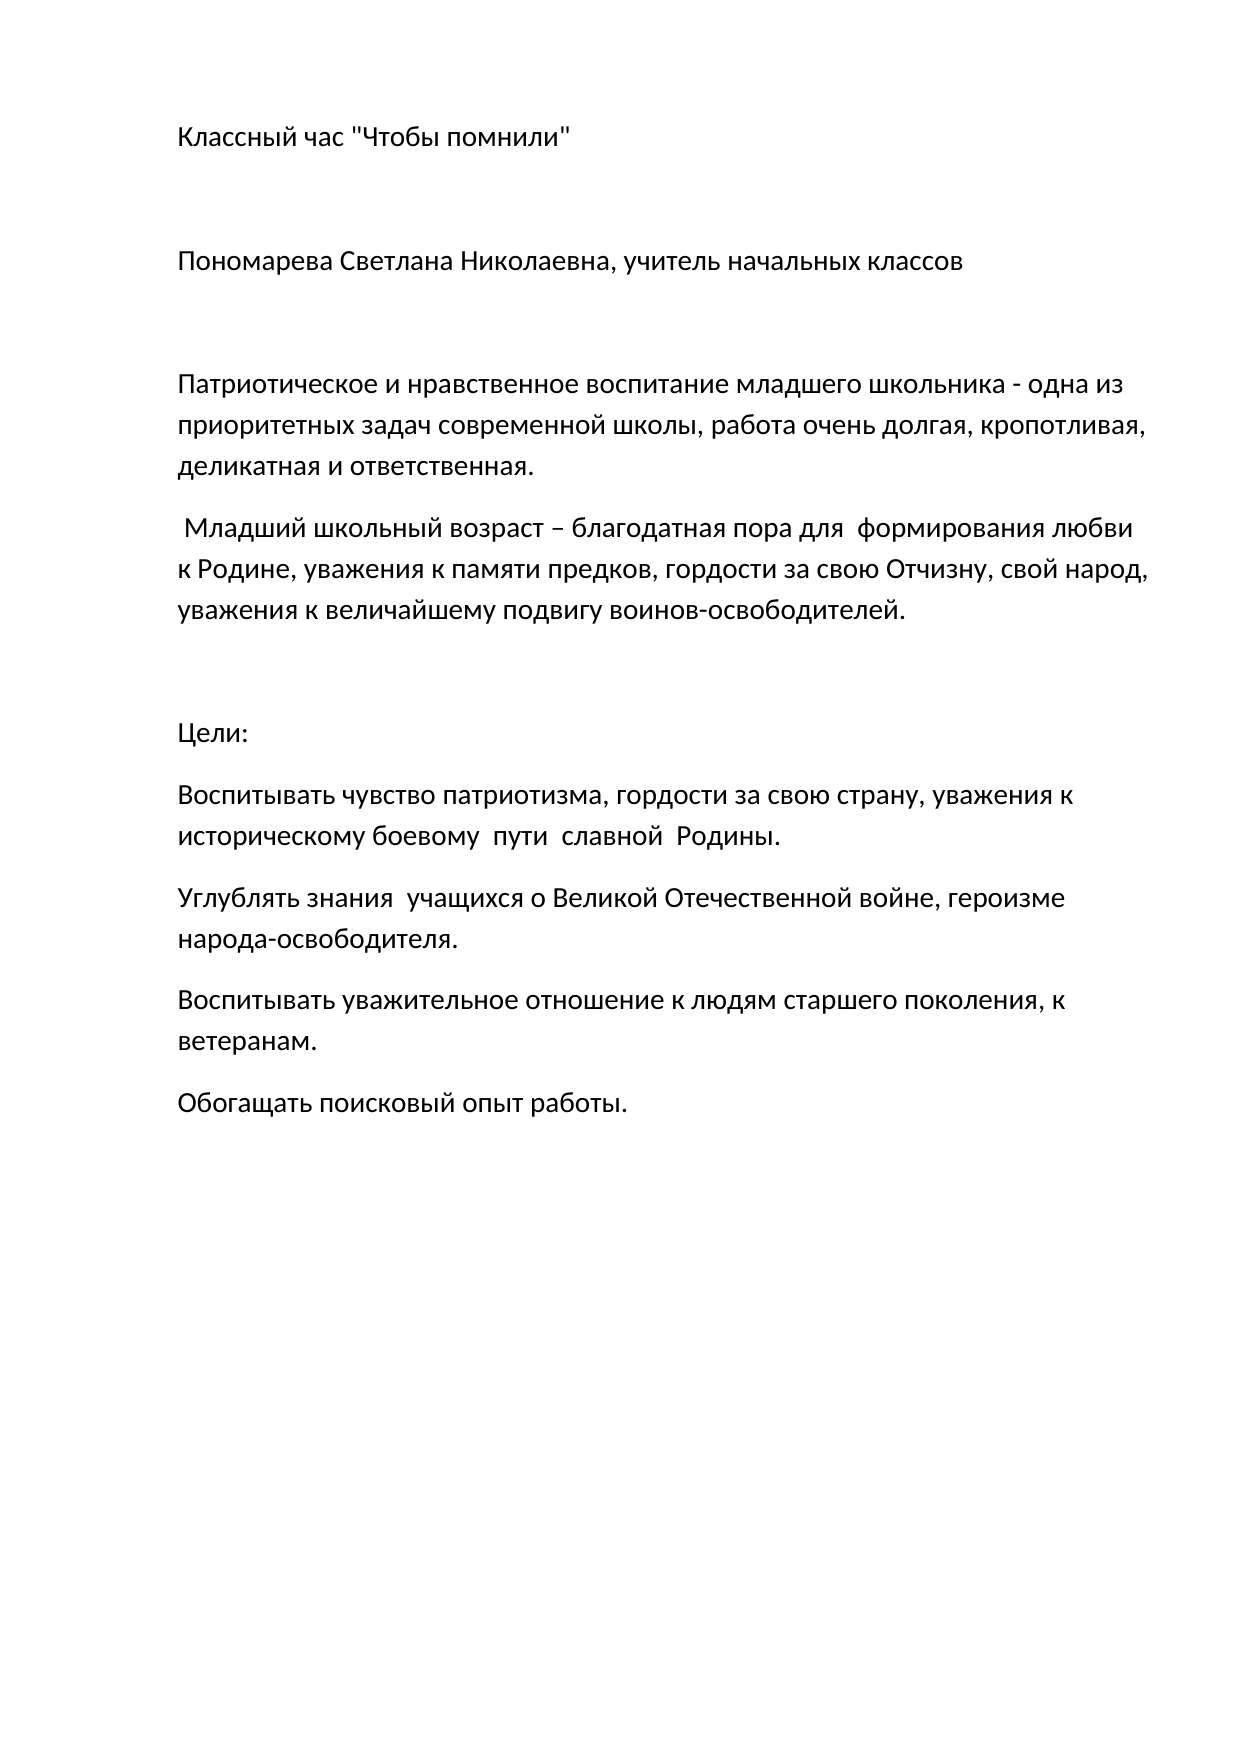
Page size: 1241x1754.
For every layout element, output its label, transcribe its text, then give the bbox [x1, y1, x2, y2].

text Воспитывать уважительное отношение к людям старшего поколения, к ветеранам. [177, 981, 1152, 1058]
text Цели: [177, 714, 1152, 750]
text Патриотическое и нравственное воспитание младшего школьника - одна из приоритетных задач современной школы, работа очень долгая, кропотливая, деликатная и ответственная. [177, 365, 1152, 483]
text Воспитывать чувство патриотизма, гордости за свою страну, уважения к историческому боевому пути славной Родины. [177, 776, 1152, 853]
text Младший школьный возраст – благодатная пора для формирования любви к Родине, уважения к памяти предков, гордости за свою Отчизну, свой народ, уважения к величайшему подвигу воинов-освободителей. [177, 509, 1152, 626]
text Пономарева Светлана Николаевна, учитель начальных классов [177, 242, 1152, 277]
text Углублять знания учащихся о Великой Отечественной войне, героизме народа-освободителя. [177, 879, 1152, 955]
text Классный час "Чтобы помнили" [177, 118, 1152, 154]
text Обогащать поисковый опыт работы. [177, 1084, 1152, 1120]
